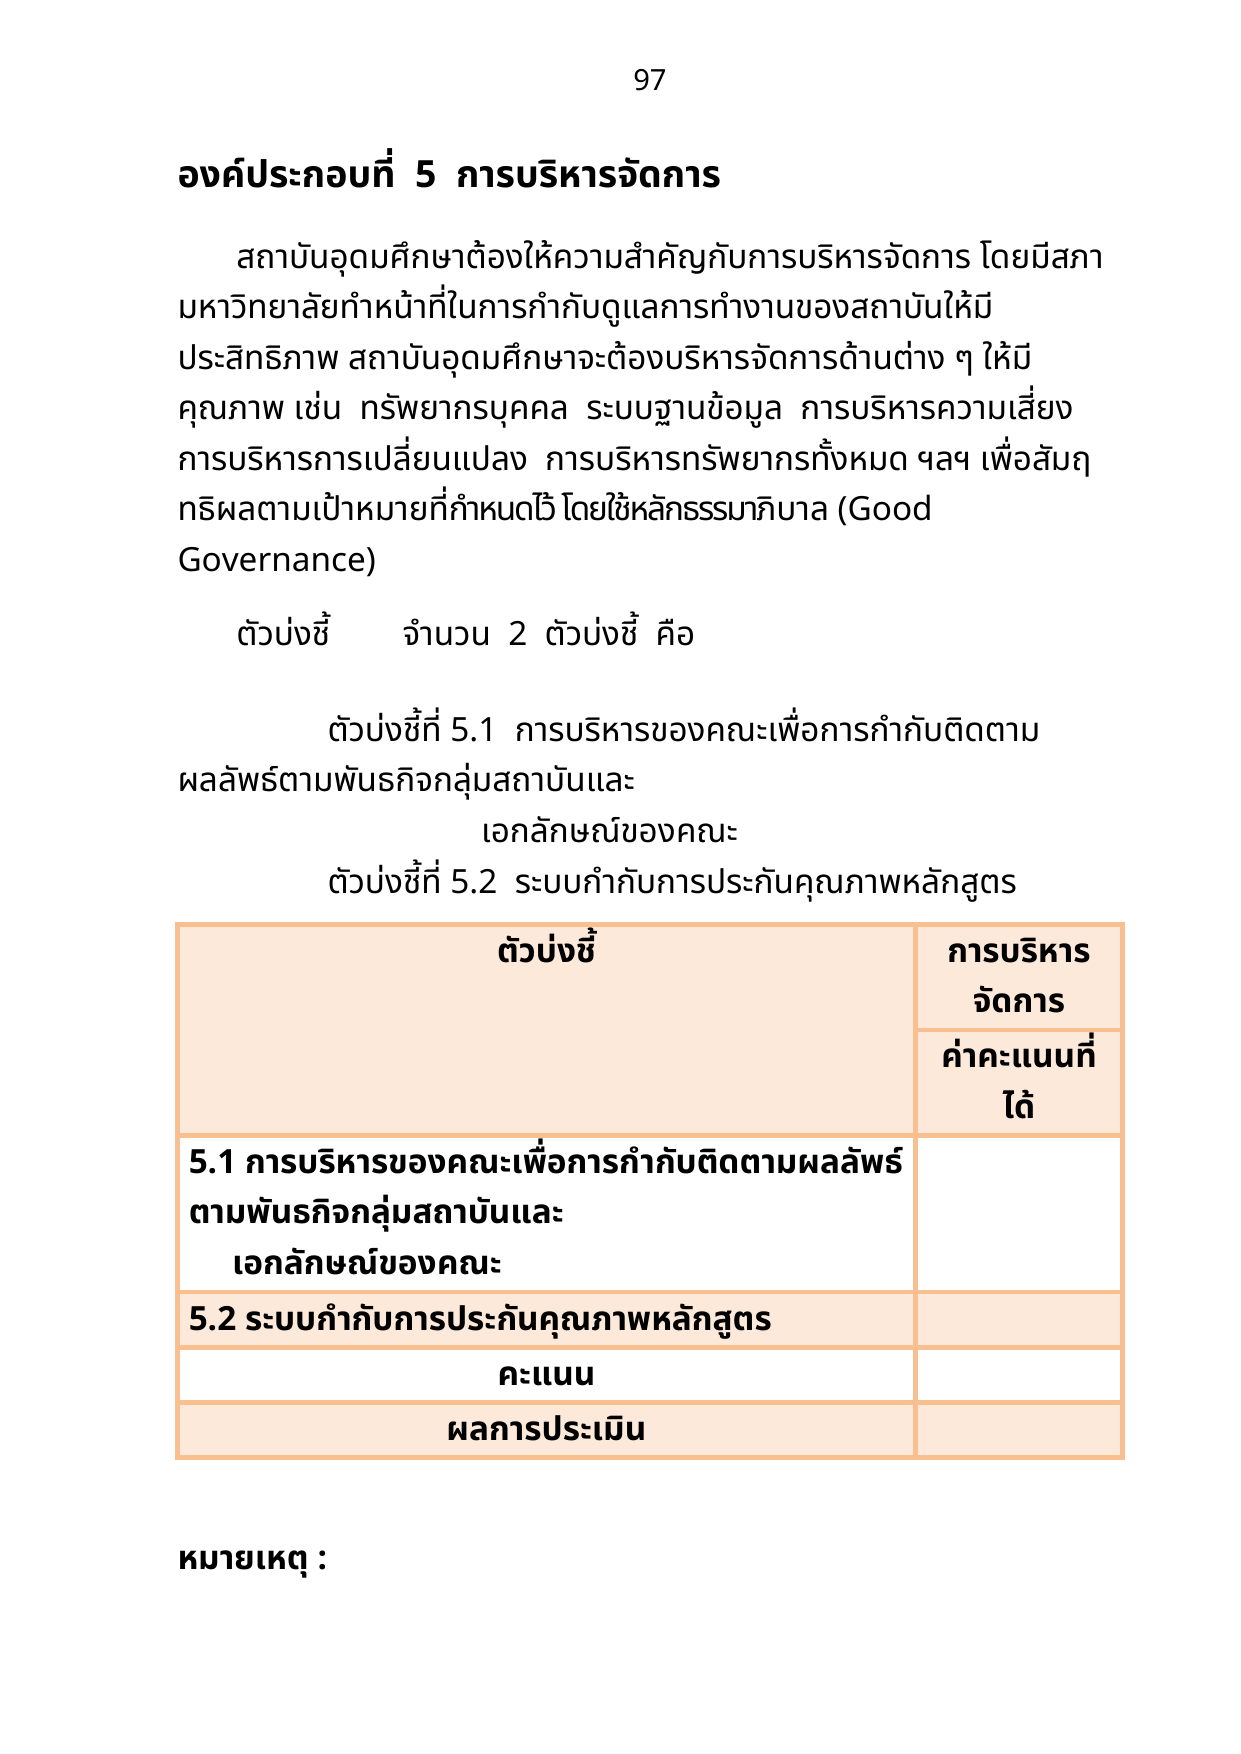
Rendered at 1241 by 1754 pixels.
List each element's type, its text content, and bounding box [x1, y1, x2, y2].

table_cell 5.2 ระบบกำกับการประกันคุณภาพหลักสูตร [180, 1294, 913, 1345]
table_cell ค่าคะแนนที่ได้ [918, 1032, 1120, 1133]
text ตัวบ่งชี้ที่ 5.2 ระบบกำกับการประกันคุณภาพหลักสูตร [177, 857, 1122, 908]
text องค์ประกอบที่ 5 การบริหารจัดการ [177, 148, 1122, 205]
table_cell [918, 1294, 1120, 1345]
table_cell 5.1 การบริหารของคณะเพื่อการกำกับติดตามผลลัพธ์ตามพันธกิจกลุ่มสถาบันและ เอกลักษณ์ของคณะ [180, 1138, 913, 1289]
table_header ตัวบ่งชี้ [180, 927, 913, 1133]
text สถาบันอุดมศึกษาต้องให้ความสำคัญกับการบริหารจัดการ โดยมีสภามหาวิทยาลัยทำหน้าที่ในการกำกับดูแลการทำงานของสถาบันให้มีประสิทธิภาพ สถาบันอุดมศึกษาจะต้องบริหารจัดการด้านต่าง ๆ ให้มีคุณภาพ เช่น ทรัพยากรบุคคล ระบบฐานข้อมูล การบริหารความเสี่ยง การบริหารการเปลี่ยนแปลง การบริหารทรัพยากรทั้งหมด ฯลฯ เพื่อสัมฤทธิผลตามเป้าหมายที่กำหนดไว้ โดยใช้หลักธรรมาภิบาล (Good Governance) [177, 233, 1122, 581]
text ตัวบ่งชี้ที่ 5.1 การบริหารของคณะเพื่อการกำกับติดตามผลลัพธ์ตามพันธกิจกลุ่มสถาบันและ เอกลักษณ์ของคณะ [177, 706, 1122, 857]
table_header การบริหารจัดการ [918, 927, 1120, 1028]
table_cell [918, 1350, 1120, 1400]
text หมายเหตุ : [177, 1534, 1122, 1618]
text ตัวบ่งชี้ จำนวน 2 ตัวบ่งชี้ คือ [177, 610, 1122, 660]
table_cell [918, 1138, 1120, 1289]
table_cell ผลการประเมิน [180, 1405, 913, 1455]
table_cell คะแนน [180, 1350, 913, 1400]
table_cell [918, 1405, 1120, 1455]
